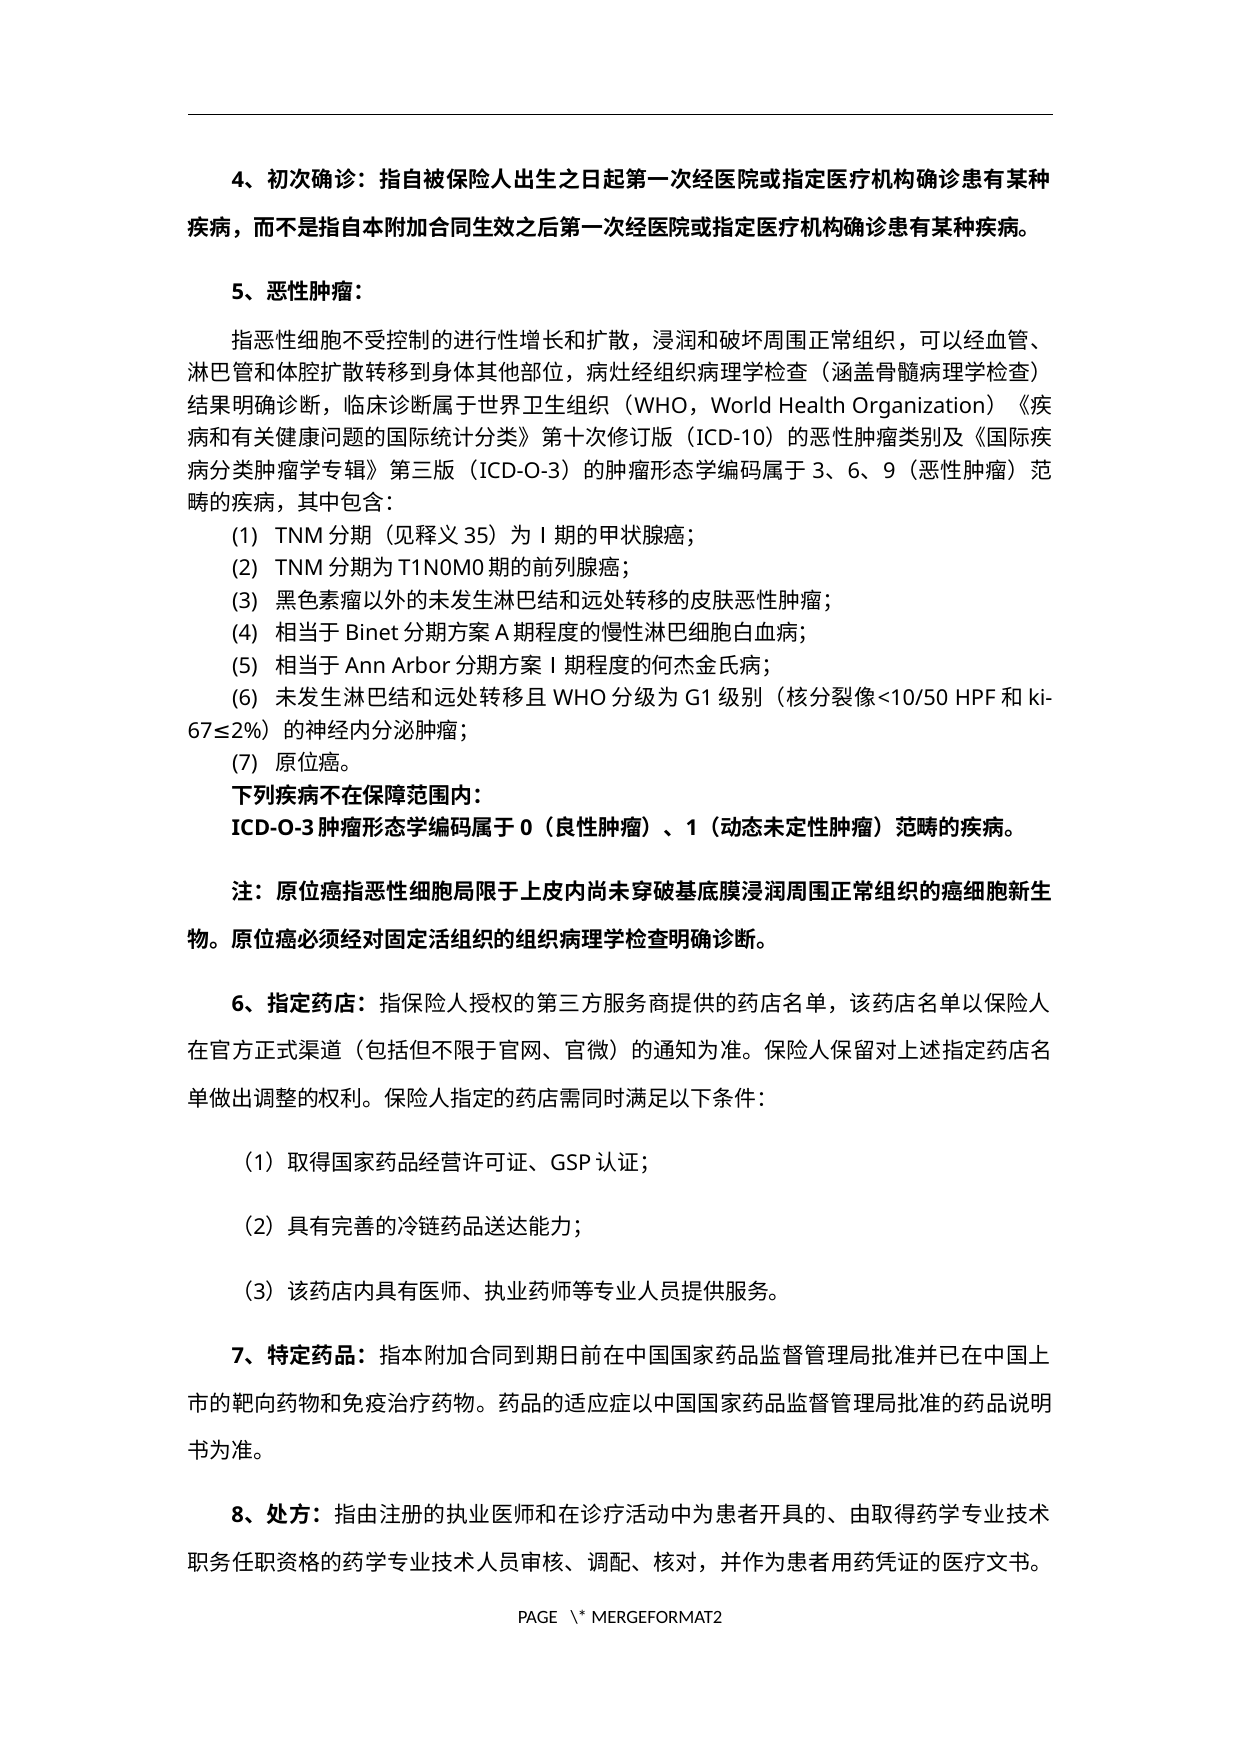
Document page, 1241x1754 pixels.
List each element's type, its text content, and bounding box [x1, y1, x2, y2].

text 7、特定药品：指本附加合同到期日前在中国国家药品监督管理局批准并已在中国上市的靶向药物和免疫治疗药物。药品的适应症以中国国家药品监督管理局批准的药品说明书为准。 [187, 1338, 1053, 1465]
text 下列疾病不在保障范围内： [187, 777, 1053, 810]
text ICD-O-3肿瘤形态学编码属于0（良性肿瘤）、1（动态未定性肿瘤）范畴的疾病。 [187, 810, 1053, 842]
text （1）取得国家药品经营许可证、GSP认证； [187, 1145, 1053, 1177]
list 相当于Ann Arbor分期方案Ⅰ期程度的何杰金氏病； [187, 647, 1053, 680]
list 黑色素瘤以外的未发生淋巴结和远处转移的皮肤恶性肿瘤； [187, 582, 1053, 615]
text 6、指定药店：指保险人授权的第三方服务商提供的药店名单，该药店名单以保险人在官方正式渠道（包括但不限于官网、官微）的通知为准。保险人保留对上述指定药店名单做出调整的权利。保险人指定的药店需同时满足以下条件： [187, 986, 1053, 1113]
list 相当于Binet分期方案A期程度的慢性淋巴细胞白血病； [187, 615, 1053, 647]
list TNM分期为T1N0M0期的前列腺癌； [187, 550, 1053, 582]
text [187, 1497, 1053, 1576]
text 注：原位癌指恶性细胞局限于上皮内尚未穿破基底膜浸润周围正常组织的癌细胞新生物。原位癌必须经对固定活组织的组织病理学检查明确诊断。 [187, 874, 1053, 953]
list 原位癌。 [187, 745, 1053, 777]
text 指恶性细胞不受控制的进行性增长和扩散，浸润和破坏周围正常组织，可以经血管、淋巴管和体腔扩散转移到身体其他部位，病灶经组织病理学检查（涵盖骨髓病理学检查）结果明确诊断，临床诊断属于世界卫生组织（WHO，World Health Organization）《疾病和有关健康问题的国际统计分类》第十次修订版（ICD-10）的恶性肿瘤类别及《国际疾病分类肿瘤学专辑》第三版（ICD-O-3）的肿瘤形态学编码属于3、6、9（恶性肿瘤）范畴的疾病，其中包含： [187, 322, 1053, 517]
text （2）具有完善的冷链药品送达能力； [187, 1209, 1053, 1241]
list TNM分期（见释义35）为Ⅰ期的甲状腺癌； [187, 517, 1053, 550]
text 5、恶性肿瘤： [187, 274, 1053, 306]
list 未发生淋巴结和远处转移且WHO分级为G1级别（核分裂像<10/50 HPF和ki-67≤2%）的神经内分泌肿瘤； [187, 680, 1053, 745]
text 4、初次确诊：指自被保险人出生之日起第一次经医院或指定医疗机构确诊患有某种疾病，而不是指自本附加合同生效之后第一次经医院或指定医疗机构确诊患有某种疾病。 [187, 162, 1053, 241]
text （3）该药店内具有医师、执业药师等专业人员提供服务。 [187, 1274, 1053, 1305]
